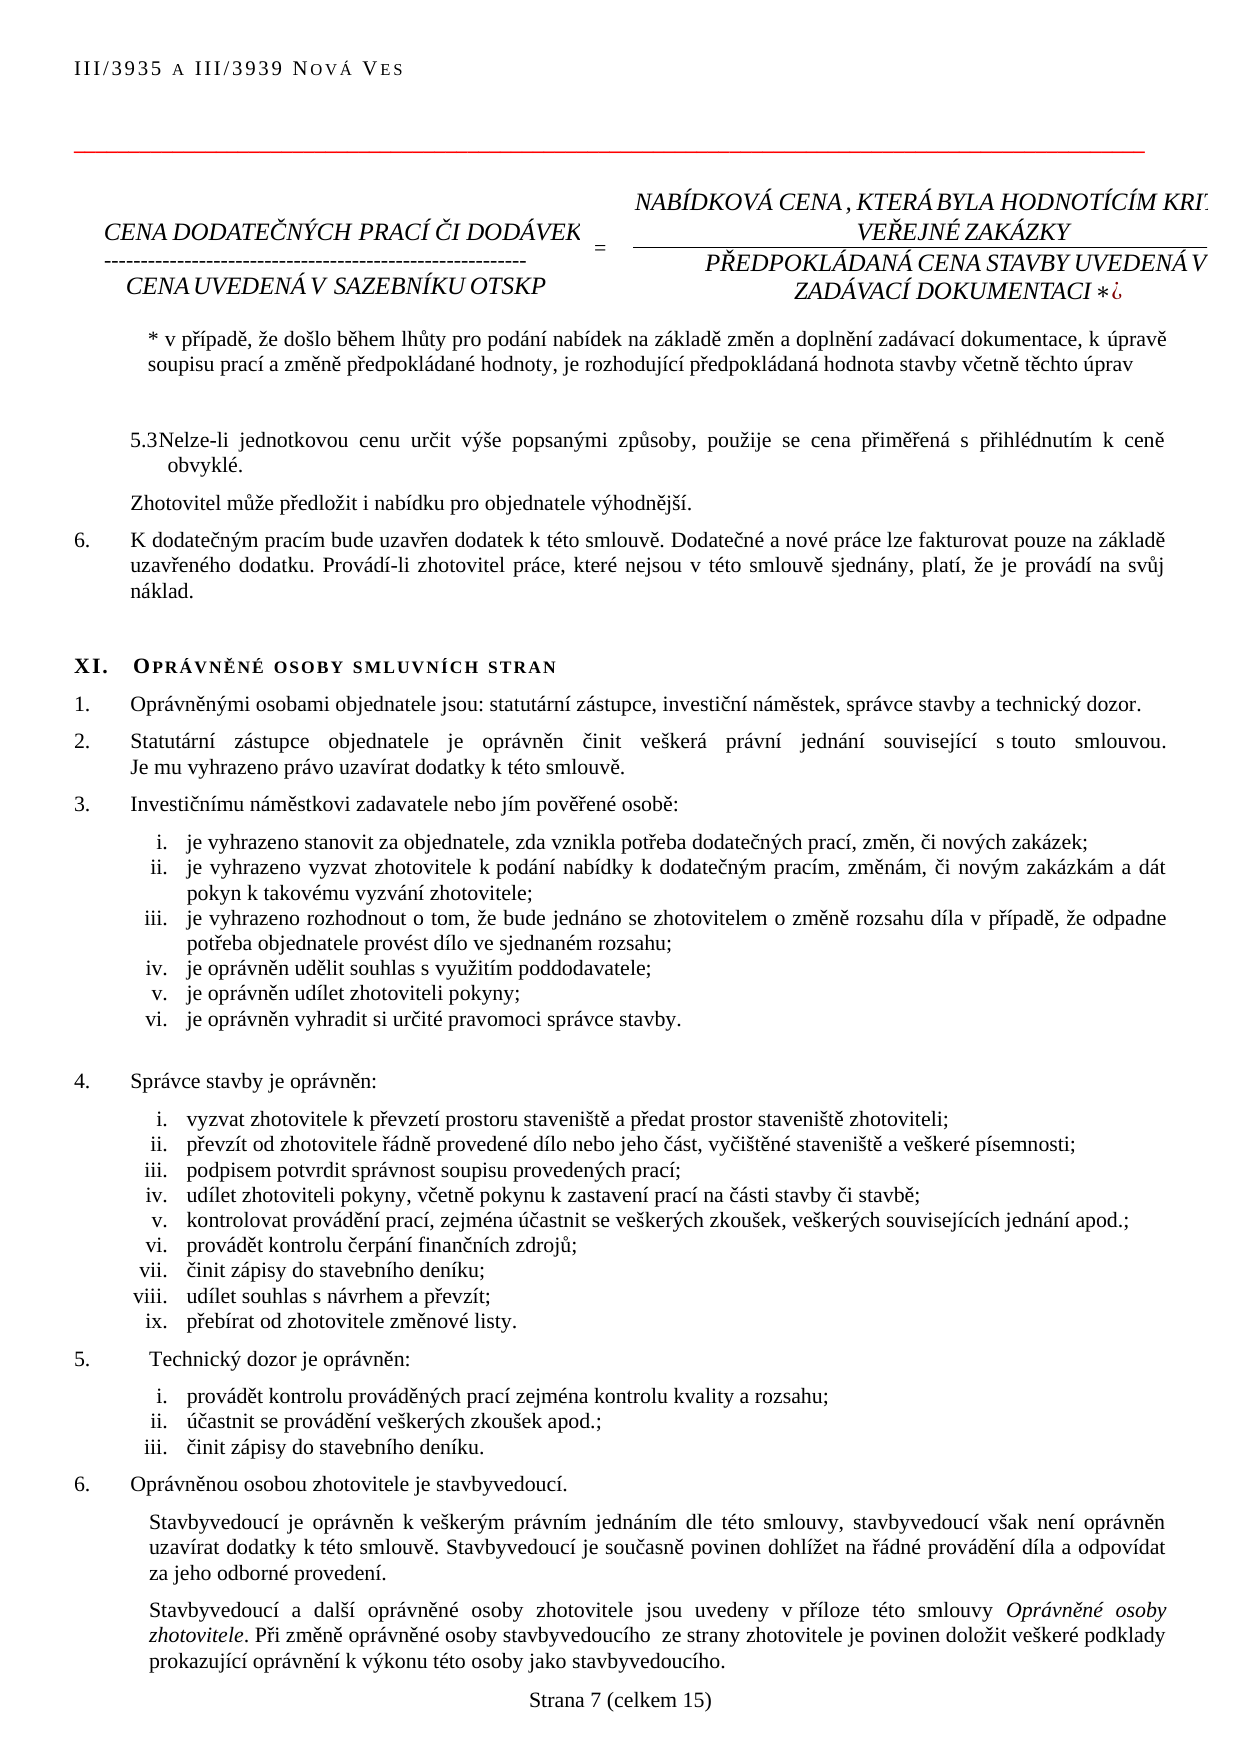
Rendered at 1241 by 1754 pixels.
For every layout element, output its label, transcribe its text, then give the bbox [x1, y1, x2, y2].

list je vyhrazeno vyzvat zhotovitele k podání nabídky k dodatečným pracím, změnám, či novým zakázkám a dát pokyn k takovému vyzvání zhotovitele; [168, 854, 1167, 905]
table_header [620, 181, 1207, 313]
list činit zápisy do stavebního deníku; [168, 1257, 1167, 1283]
list je oprávněn vyhradit si určité pravomoci správce stavby. [168, 1006, 1167, 1031]
list Správce stavby je oprávněn: [74, 1068, 1167, 1094]
list udílet souhlas s návrhem a převzít; [168, 1283, 1167, 1308]
list provádět kontrolu čerpání finančních zdrojů; [168, 1232, 1167, 1257]
list převzít od zhotovitele řádně provedené dílo nebo jeho část, vyčištěné staveniště a veškeré písemnosti; [168, 1131, 1167, 1157]
list je vyhrazeno stanovit za objednatele, zda vznikla potřeba dodatečných prací, změn, či nových zakázek; [168, 829, 1167, 854]
list Investičnímu náměstkovi zadavatele nebo jím pověřené osobě: [74, 791, 1167, 817]
text Stavbyvedoucí a další oprávněné osoby zhotovitele jsou uvedeny v příloze této smlouvy Oprávněné osoby zhotovitele. Při změně oprávněné osoby stavbyvedoucího ze strany zhotovitele je povinen doložit veškeré podklady prokazující oprávnění k výkonu této osoby jako stavbyvedoucího. [149, 1597, 1167, 1673]
list vyzvat zhotovitele k převzetí prostoru staveniště a předat prostor staveniště zhotoviteli; [168, 1106, 1167, 1131]
list Oprávněnou osobou zhotovitele je stavbyvedoucí. [74, 1471, 1167, 1497]
list je vyhrazeno rozhodnout o tom, že bude jednáno se zhotovitelem o změně rozsahu díla v případě, že odpadne potřeba objednatele provést dílo ve sjednaném rozsahu; [168, 905, 1167, 955]
list udílet zhotoviteli pokyny, včetně pokynu k zastavení prací na části stavby či stavbě; [168, 1182, 1167, 1207]
list kontrolovat provádění prací, zejména účastnit se veškerých zkoušek, veškerých souvisejících jednání apod.; [168, 1207, 1167, 1232]
list provádět kontrolu prováděných prací zejména kontrolu kvality a rozsahu; [168, 1383, 1167, 1408]
list Oprávněné osoby smluvních stran [74, 653, 1167, 678]
list podpisem potvrdit správnost soupisu provedených prací; [168, 1157, 1167, 1182]
list Oprávněnými osobami objednatele jsou: statutární zástupce, investiční náměstek, správce stavby a technický dozor. [74, 691, 1167, 716]
list K dodatečným pracím bude uzavřen dodatek k této smlouvě. Dodatečné a nové práce lze fakturovat pouze na základě uzavřeného dodatku. Provádí-li zhotovitel práce, které nejsou v této smlouvě sjednány, platí, že je provádí na svůj náklad. [74, 527, 1167, 603]
text Stavbyvedoucí je oprávněn k veškerým právním jednáním dle této smlouvy, stavbyvedoucí však není oprávněn uzavírat dodatky k této smlouvě. Stavbyvedoucí je současně povinen dohlížet na řádné provádění díla a odpovídat za jeho odborné provedení. [149, 1509, 1167, 1585]
text * v případě, že došlo během lhůty pro podání nabídek na základě změn a doplnění zadávací dokumentace, k úpravě soupisu prací a změně předpokládané hodnoty, je rozhodující předpokládaná hodnota stavby včetně těchto úprav [148, 326, 1167, 376]
text Zhotovitel může předložit i nabídku pro objednatele výhodnější. [74, 489, 1167, 515]
list Technický dozor je oprávněn: [74, 1346, 1167, 1371]
table_header = [580, 181, 620, 313]
list účastnit se provádění veškerých zkoušek apod.; [168, 1408, 1167, 1434]
list Nelze-li jednotkovou cenu určit výše popsanými způsoby, použije se cena přiměřená s přihlédnutím k ceně obvyklé. [130, 427, 1167, 477]
list Statutární zástupce objednatele je oprávněn činit veškerá právní jednání související s touto smlouvou. Je mu vyhrazeno právo uzavírat dodatky k této smlouvě. [74, 728, 1167, 779]
table_header ---------------------------------------------------------- [93, 181, 580, 313]
list přebírat od zhotovitele změnové listy. [168, 1308, 1167, 1333]
list je oprávněn udělit souhlas s využitím poddodavatele; [168, 955, 1167, 980]
list je oprávněn udílet zhotoviteli pokyny; [168, 980, 1167, 1006]
list činit zápisy do stavebního deníku. [168, 1434, 1167, 1459]
